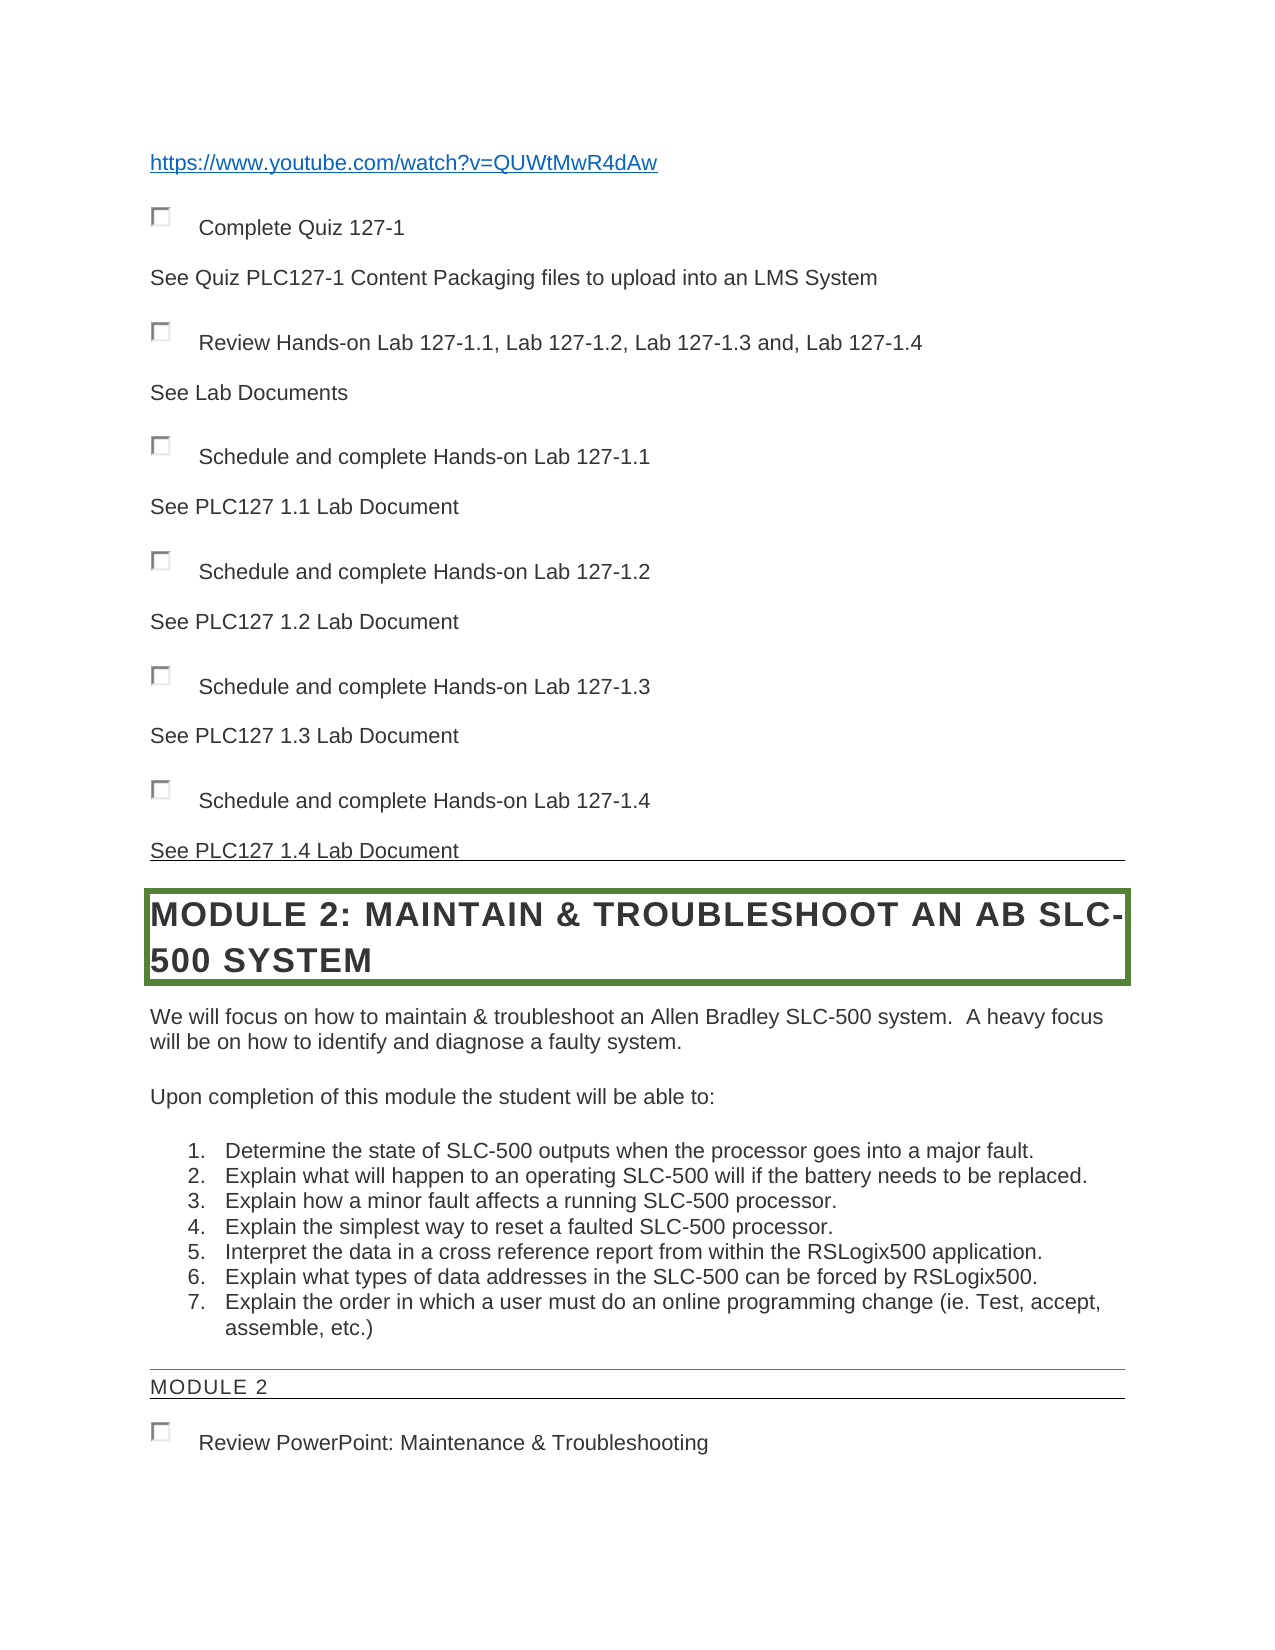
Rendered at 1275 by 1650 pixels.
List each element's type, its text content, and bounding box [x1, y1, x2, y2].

text Complete Quiz 127-1 [150, 200, 1125, 240]
text https://www.youtube.com/watch?v=QUWtMwR4dAw [150, 150, 1125, 175]
text Upon completion of this module the student will be able to: [150, 1083, 1125, 1109]
list Explain what will happen to an operating SLC-500 will if the battery needs to be replaced. [187, 1163, 1125, 1188]
text See PLC127 1.4 Lab Document [150, 838, 1125, 860]
text Schedule and complete Hands-on Lab 127-1.3 [150, 658, 1125, 699]
subtitle Module 2 [150, 1370, 1125, 1398]
subtitle Module 2: Maintain & Troubleshoot an AB SLC-500 System [150, 894, 1125, 979]
text Schedule and complete Hands-on Lab 127-1.4 [150, 773, 1125, 813]
text Review Hands-on Lab 127-1.1, Lab 127-1.2, Lab 127-1.3 and, Lab 127-1.4 [150, 314, 1125, 355]
text Schedule and complete Hands-on Lab 127-1.2 [150, 544, 1125, 584]
text See PLC127 1.1 Lab Document [150, 494, 1125, 519]
text Schedule and complete Hands-on Lab 127-1.1 [150, 429, 1125, 469]
text Review PowerPoint: Maintenance & Troubleshooting [150, 1414, 1125, 1455]
list Explain the simplest way to reset a faulted SLC-500 processor. [187, 1213, 1125, 1239]
text See PLC127 1.2 Lab Document [150, 609, 1125, 634]
list Explain the order in which a user must do an online programming change (ie. Test, accept, assemble, etc.) [187, 1289, 1125, 1339]
list Explain how a minor fault affects a running SLC-500 processor. [187, 1188, 1125, 1213]
text See PLC127 1.3 Lab Document [150, 723, 1125, 749]
list Determine the state of SLC-500 outputs when the processor goes into a major fault. [187, 1138, 1125, 1163]
text We will focus on how to maintain & troubleshoot an Allen Bradley SLC-500 system. A heavy focus will be on how to identify and diagnose a faulty system. [150, 1004, 1125, 1054]
list Interpret the data in a cross reference report from within the RSLogix500 application. [187, 1239, 1125, 1264]
list Explain what types of data addresses in the SLC-500 can be forced by RSLogix500. [187, 1264, 1125, 1289]
text See Quiz PLC127-1 Content Packaging files to upload into an LMS System [150, 265, 1125, 290]
text See Lab Documents [150, 379, 1125, 404]
